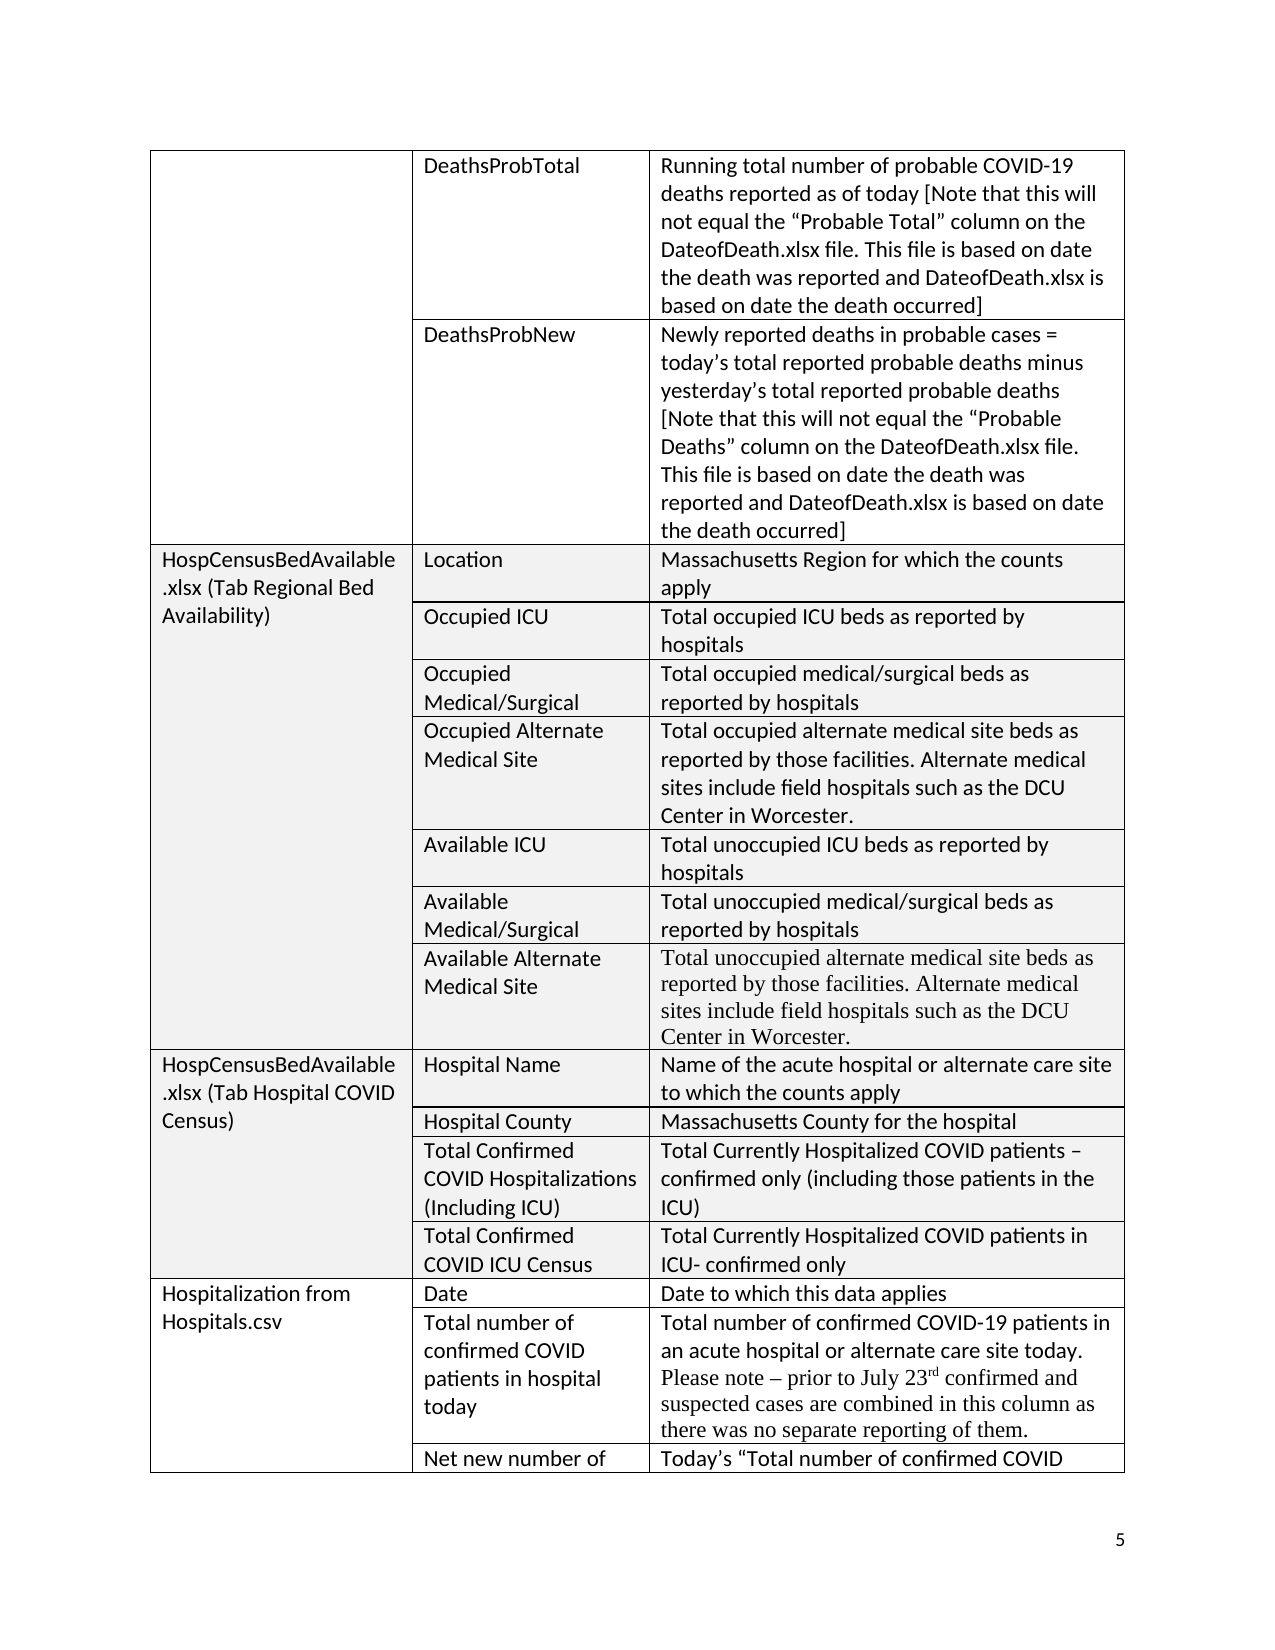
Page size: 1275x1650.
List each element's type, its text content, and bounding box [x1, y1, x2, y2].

table_cell Hospital County [413, 1108, 649, 1136]
table_cell Total Currently Hospitalized COVID patients – confirmed only (including those patients in the ICU) [650, 1137, 1124, 1221]
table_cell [413, 1444, 649, 1472]
table_cell HospCensusBedAvailable.xlsx (Tab Hospital COVID Census) [151, 1050, 412, 1278]
table_cell Date to which this data applies [650, 1279, 1124, 1307]
table_cell Available Medical/Surgical [413, 887, 649, 943]
table_cell Total Currently Hospitalized COVID patients in ICU- confirmed only [650, 1222, 1124, 1278]
table_cell Total occupied alternate medical site beds as reported by those facilities. Alternate medical sites include field hospitals such as the DCU Center in Worcester. [650, 717, 1124, 829]
table_cell HospCensusBedAvailable.xlsx (Tab Regional Bed Availability) [151, 545, 412, 1049]
table_cell Newly reported deaths in probable cases = today’s total reported probable deaths minus yesterday’s total reported probable deaths [Note that this will not equal the “Probable Deaths” column on the DateofDeath.xlsx file. This file is based on date the death was reported and DateofDeath.xlsx is based on date the death occurred] [650, 320, 1124, 544]
table_cell Hospitalization from Hospitals.csv [151, 1279, 412, 1472]
table_cell Massachusetts County for the hospital [650, 1108, 1124, 1136]
table_cell DeathsProbTotal [413, 151, 649, 319]
table_cell Total Confirmed COVID Hospitalizations (Including ICU) [413, 1137, 649, 1221]
table_cell Total unoccupied medical/surgical beds as reported by hospitals [650, 887, 1124, 943]
table_cell Name of the acute hospital or alternate care site to which the counts apply [650, 1050, 1124, 1106]
table_cell Total number of confirmed COVID-19 patients in an acute hospital or alternate care site today. Please note – prior to July 23rd confirmed and suspected cases are combined in this column as there was no separate reporting of them. [650, 1308, 1124, 1443]
table_cell Location [413, 545, 649, 601]
table_cell Running total number of probable COVID-19 deaths reported as of today [Note that this will not equal the “Probable Total” column on the DateofDeath.xlsx file. This file is based on date the death was reported and DateofDeath.xlsx is based on date the death occurred] [650, 151, 1124, 319]
table_cell Total occupied ICU beds as reported by hospitals [650, 603, 1124, 658]
table_cell Occupied Medical/Surgical [413, 660, 649, 716]
table_cell Total unoccupied ICU beds as reported by hospitals [650, 830, 1124, 886]
table_cell Available Alternate Medical Site [413, 944, 649, 1049]
table_cell Total number of confirmed COVID patients in hospital today [413, 1308, 649, 1443]
table_cell Hospital Name [413, 1050, 649, 1106]
table_cell Total occupied medical/surgical beds as reported by hospitals [650, 660, 1124, 716]
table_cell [650, 1444, 1124, 1472]
table_cell Occupied Alternate Medical Site [413, 717, 649, 829]
table_cell Date [413, 1279, 649, 1307]
table_cell Massachusetts Region for which the counts apply [650, 545, 1124, 601]
table_cell Total Confirmed COVID ICU Census [413, 1222, 649, 1278]
table_cell DeathsProbNew [413, 320, 649, 544]
table_cell Occupied ICU [413, 603, 649, 658]
table_cell Available ICU [413, 830, 649, 886]
table_cell Total unoccupied alternate medical site beds as reported by those facilities. Alternate medical sites include field hospitals such as the DCU Center in Worcester. [650, 944, 1124, 1049]
